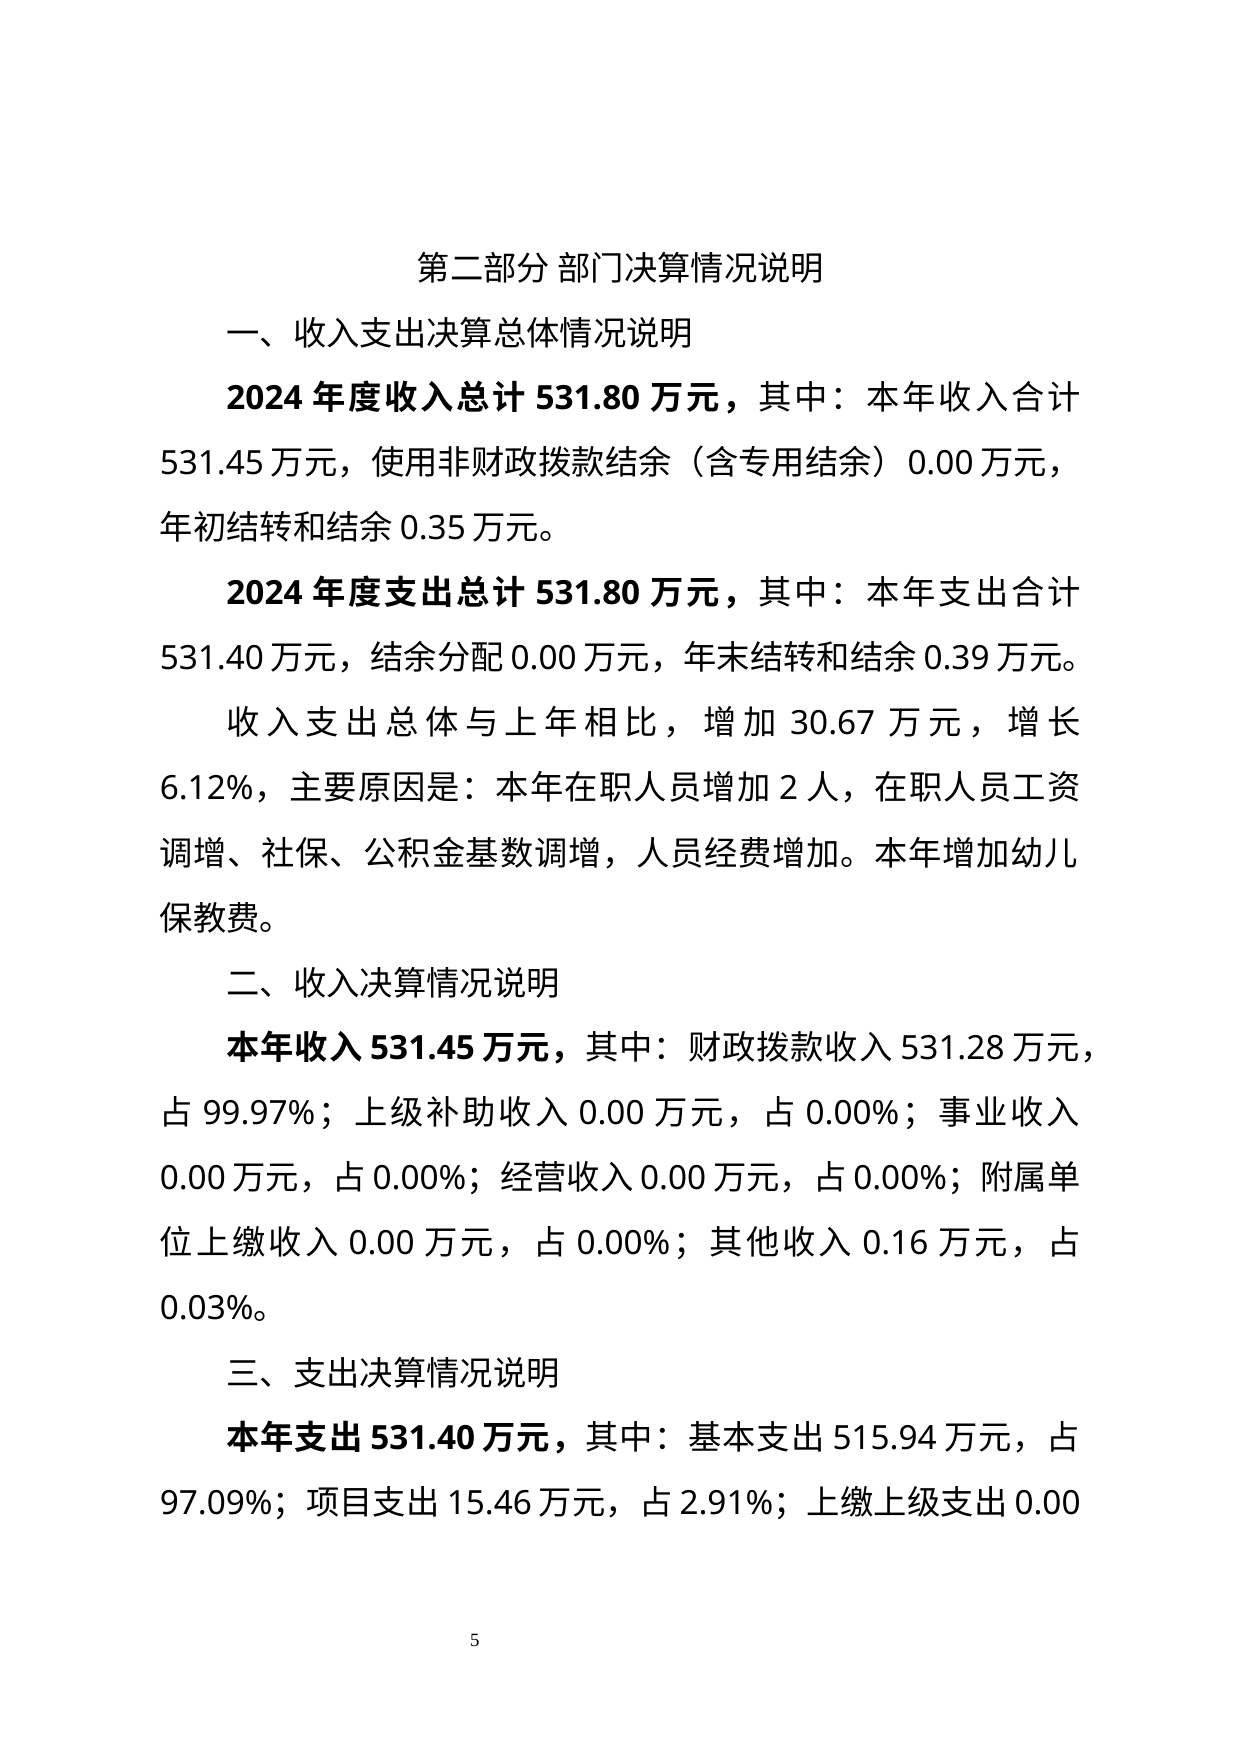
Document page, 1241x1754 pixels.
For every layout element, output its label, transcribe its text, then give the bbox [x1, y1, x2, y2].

text 收入支出总体与上年相比，增加30.67万元，增长6.12%，主要原因是：本年在职人员增加2人，在职人员工资调增、社保、公积金基数调增，人员经费增加。本年增加幼儿保教费。 [159, 688, 1081, 948]
text 本年收入531.45万元，其中：财政拨款收入531.28万元，占99.97%；上级补助收入0.00万元，占0.00%；事业收入0.00万元，占0.00%；经营收入0.00万元，占0.00%；附属单位上缴收入0.00万元，占0.00%；其他收入0.16万元，占0.03%。 [159, 1013, 1081, 1338]
text 2024年度支出总计531.80万元，其中：本年支出合计531.40万元，结余分配0.00万元，年末结转和结余0.39万元。 [159, 558, 1081, 688]
text 2024年度收入总计531.80万元，其中：本年收入合计531.45万元，使用非财政拨款结余（含专用结余）0.00万元，年初结转和结余0.35万元。 [159, 363, 1081, 558]
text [159, 1403, 1081, 1533]
text 二、收入决算情况说明 [159, 948, 1081, 1013]
text 三、支出决算情况说明 [159, 1338, 1081, 1403]
text 第二部分 部门决算情况说明 [159, 233, 1081, 298]
text 一、收入支出决算总体情况说明 [159, 298, 1081, 363]
